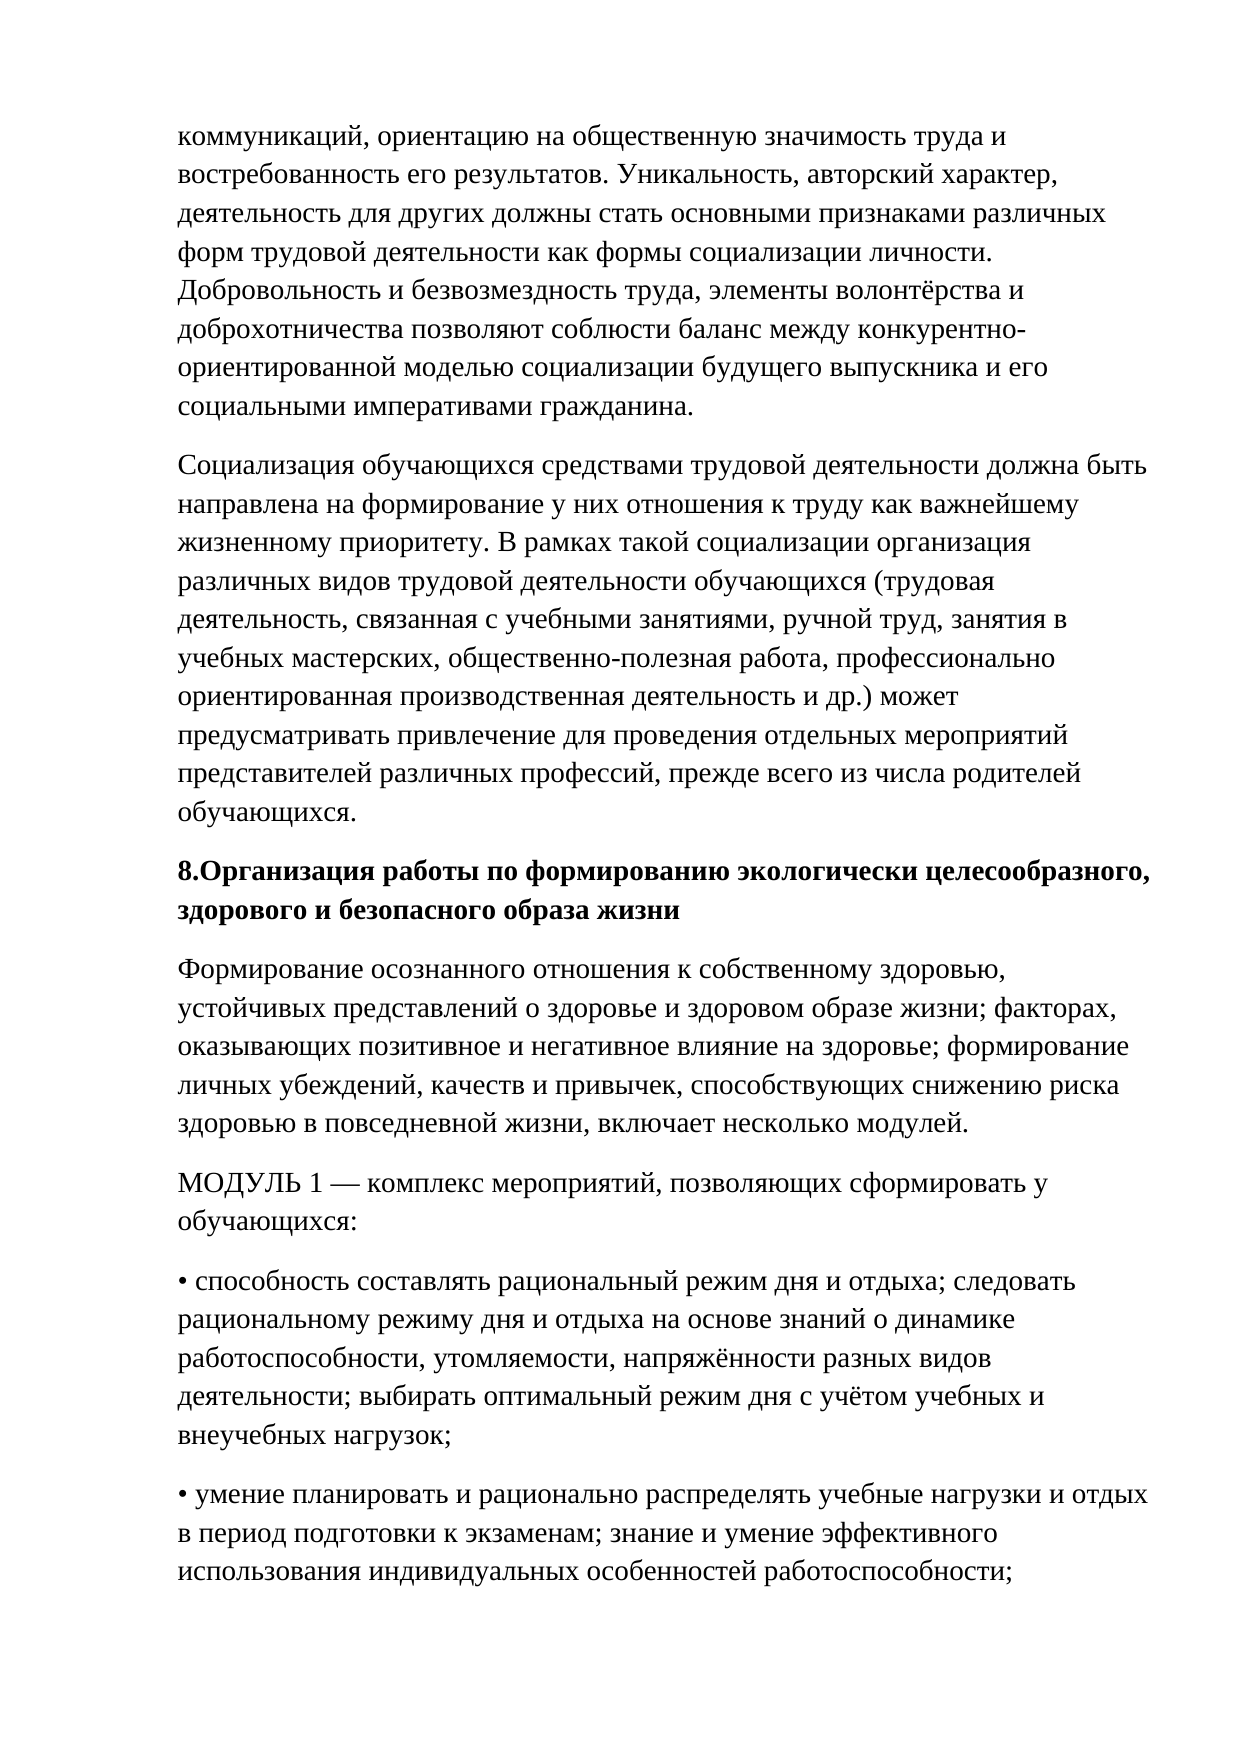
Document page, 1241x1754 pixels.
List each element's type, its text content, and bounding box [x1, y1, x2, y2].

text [177, 118, 1152, 421]
text МОДУЛЬ 1 — комплекс мероприятий, позволяющих сформировать у обучающихся: [177, 1165, 1152, 1237]
text 8.Организация работы по формированию экологически целесообразного, здорового и безопасного образа жизни [177, 853, 1152, 926]
text Формирование осознанного отношения к собственному здоровью, устойчивых представлений о здоровье и здоровом образе жизни; факторах, оказывающих позитивное и негативное влияние на здоровье; формирование личных убеждений, качеств и привычек, способствующих снижению риска здоровью в повседневной жизни, включает несколько модулей. [177, 951, 1152, 1139]
text • способность составлять рациональный режим дня и отдыха; следовать рациональному режиму дня и отдыха на основе знаний о динамике работоспособности, утомляемости, напряжённости разных видов деятельности; выбирать оптимальный режим дня с учётом учебных и внеучебных нагрузок; [177, 1263, 1152, 1451]
text Социализация обучающихся средствами трудовой деятельности должна быть направлена на формирование у них отношения к труду как важнейшему жизненному приоритету. В рамках такой социализации организация различных видов трудовой деятельности обучающихся (трудовая деятельность, связанная с учебными занятиями, ручной труд, занятия в учебных мастерских, общественно-полезная работа, профессионально ориентированная производственная деятельность и др.) может предусматривать привлечение для проведения отдельных мероприятий представителей различных профессий, прежде всего из числа родителей обучающихся. [177, 447, 1152, 828]
text • умение планировать и рационально распределять учебные нагрузки и отдых в период подготовки к экзаменам; знание и умение эффективного использования индивидуальных особенностей работоспособности; [177, 1476, 1152, 1587]
